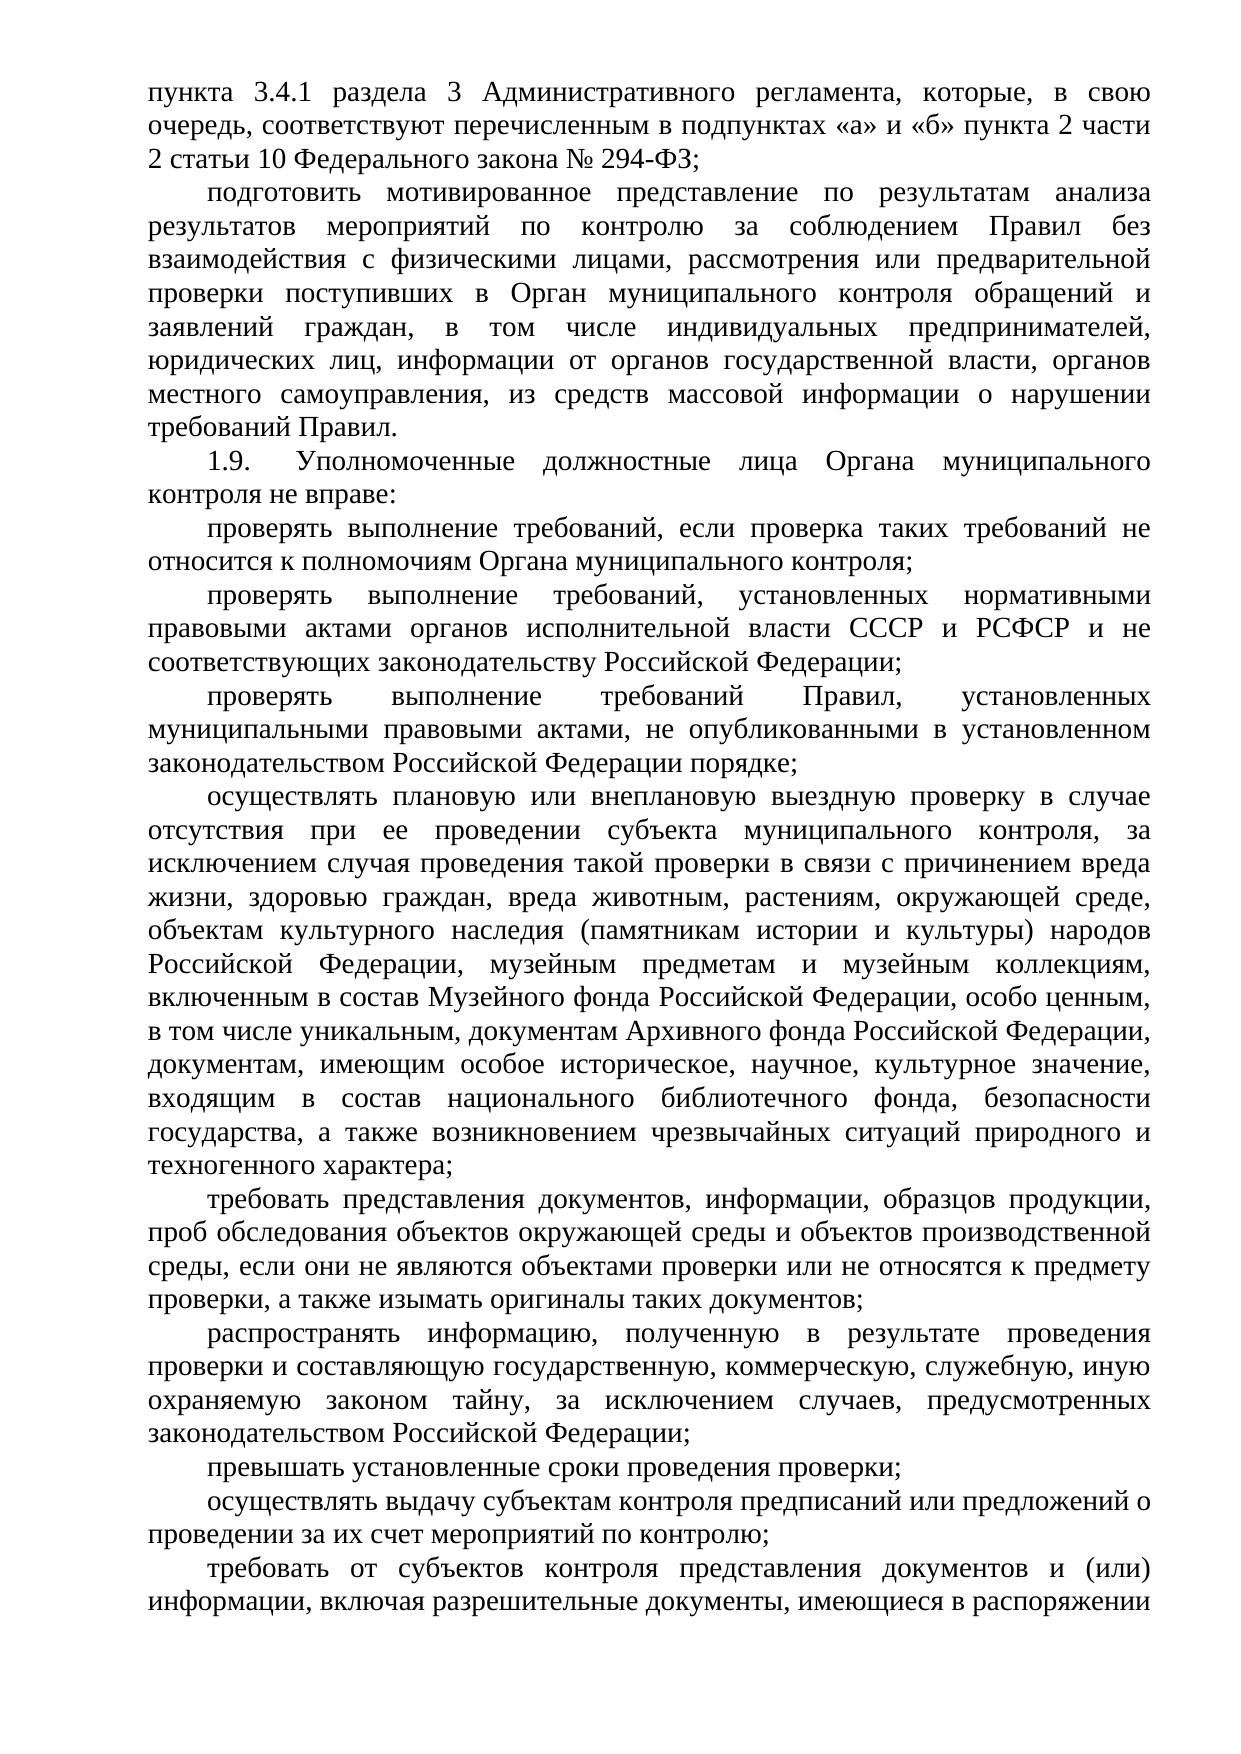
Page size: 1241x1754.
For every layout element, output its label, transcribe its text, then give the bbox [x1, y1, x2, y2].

text 1.9. Уполномоченные должностные лица Органа муниципального контроля не вправе: [148, 443, 1152, 510]
text осуществлять плановую или внеплановую выездную проверку в случае отсутствия при ее проведении субъекта муниципального контроля, за исключением случая проведения такой проверки в связи с причинением вреда жизни, здоровью граждан, вреда животным, растениям, окружающей среде, объектам культурного наследия (памятникам истории и культуры) народов Российской Федерации, музейным предметам и музейным коллекциям, включенным в состав Музейного фонда Российской Федерации, особо ценным, в том числе уникальным, документам Архивного фонда Российской Федерации, документам, имеющим особое историческое, научное, культурное значение, входящим в состав национального библиотечного фонда, безопасности государства, а также возникновением чрезвычайных ситуаций природного и техногенного характера; [148, 778, 1152, 1181]
text проверять выполнение требований Правил, установленных муниципальными правовыми актами, не опубликованными в установленном законодательством Российской Федерации порядке; [148, 678, 1152, 778]
text распространять информацию, полученную в результате проведения проверки и составляющую государственную, коммерческую, служебную, иную охраняемую законом тайну, за исключением случаев, предусмотренных законодательством Российской Федерации; [148, 1315, 1152, 1449]
text проверять выполнение требований, установленных нормативными правовыми актами органов исполнительной власти СССР и РСФСР и не соответствующих законодательству Российской Федерации; [148, 577, 1152, 678]
text требовать представления документов, информации, образцов продукции, проб обследования объектов окружающей среды и объектов производственной среды, если они не являются объектами проверки или не относятся к предмету проверки, а также изымать оригиналы таких документов; [148, 1181, 1152, 1315]
text превышать установленные сроки проведения проверки; [148, 1449, 1152, 1483]
text проверять выполнение требований, если проверка таких требований не относится к полномочиям Органа муниципального контроля; [148, 510, 1152, 577]
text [148, 1550, 1152, 1617]
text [148, 74, 1152, 174]
text осуществлять выдачу субъектам контроля предписаний или предложений о проведении за их счет мероприятий по контролю; [148, 1483, 1152, 1550]
text подготовить мотивированное представление по результатам анализа результатов мероприятий по контролю за соблюдением Правил без взаимодействия с физическими лицами, рассмотрения или предварительной проверки поступивших в Орган муниципального контроля обращений и заявлений граждан, в том числе индивидуальных предпринимателей, юридических лиц, информации от органов государственной власти, органов местного самоуправления, из средств массовой информации о нарушении требований Правил. [148, 174, 1152, 443]
